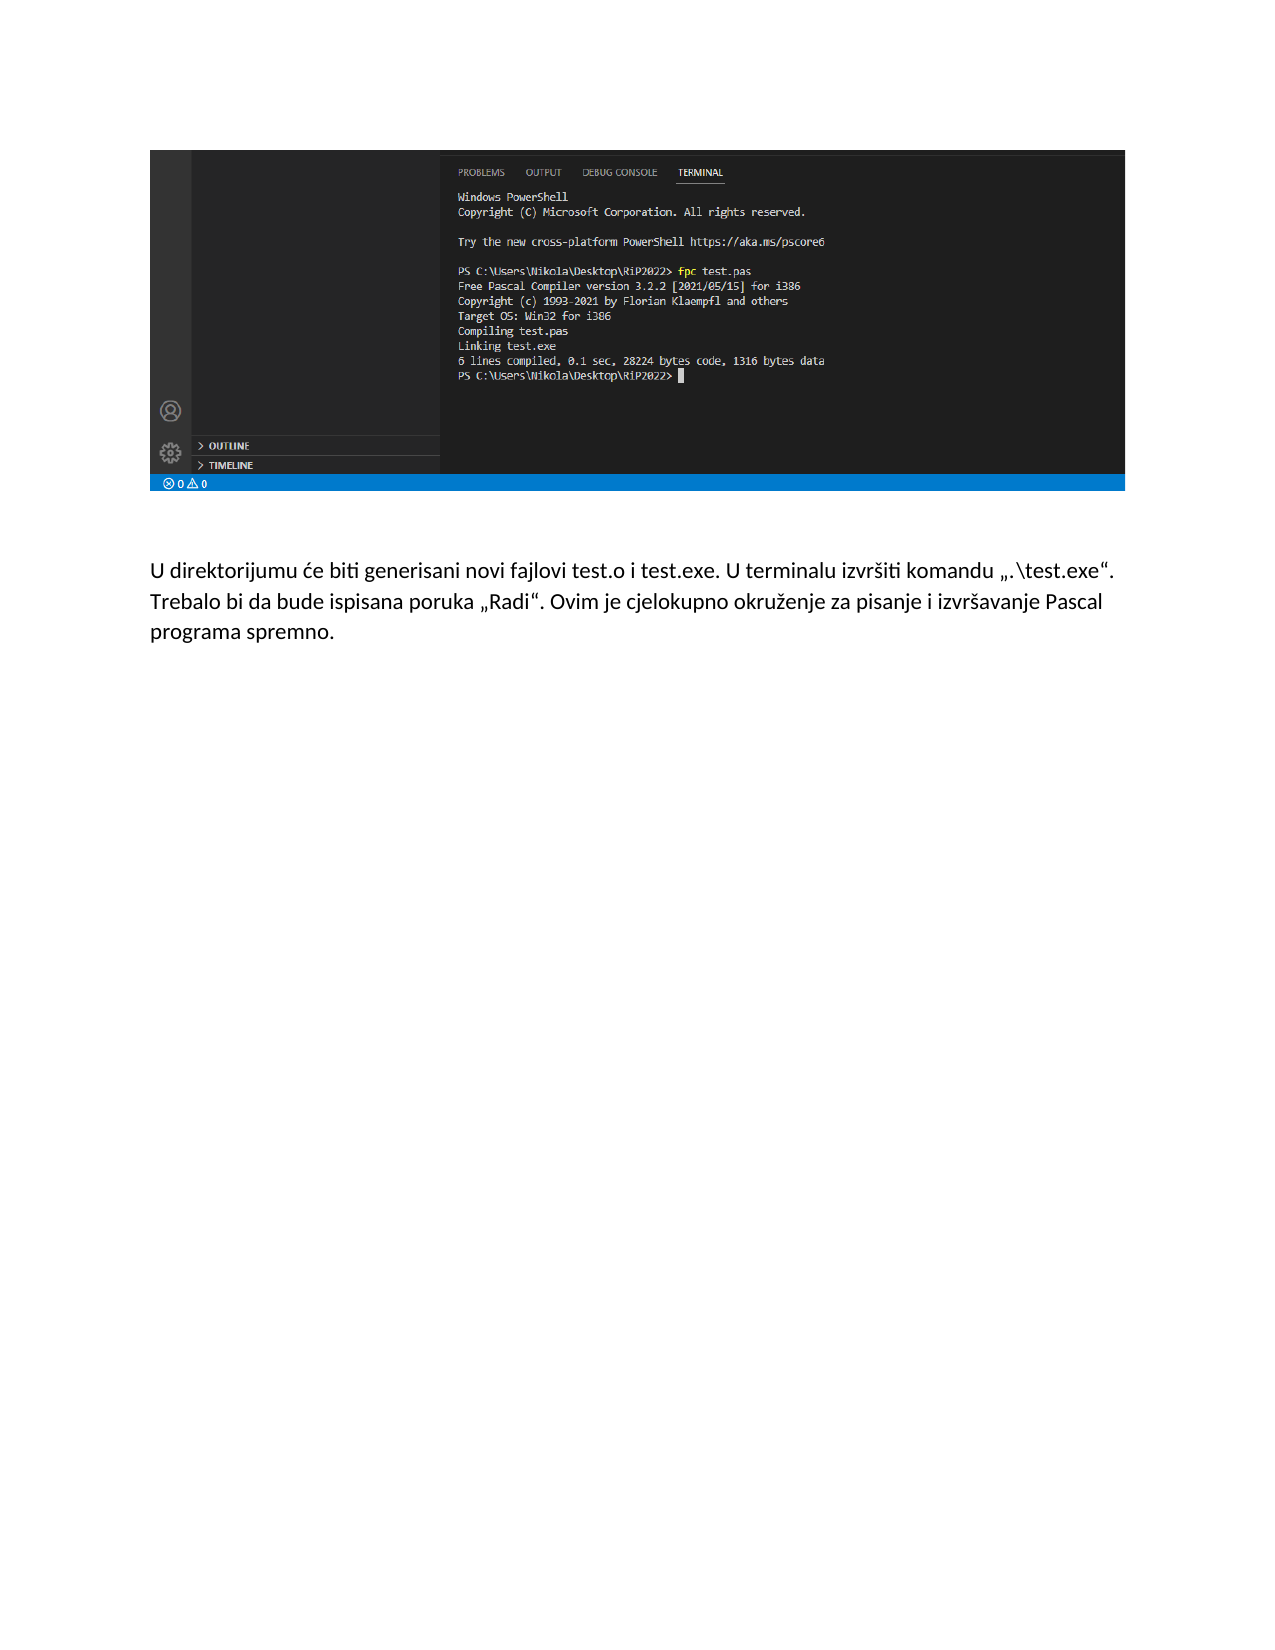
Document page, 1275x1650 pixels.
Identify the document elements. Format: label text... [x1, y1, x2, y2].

picture [150, 150, 1125, 491]
text U direktorijumu će biti generisani novi fajlovi test.o i test.exe. U terminalu izvršiti komandu „.\test.exe“. Trebalo bi da bude ispisana poruka „Radi“. Ovim je cjelokupno okruženje za pisanje i izvršavanje Pascal programa spremno. [150, 557, 1125, 645]
